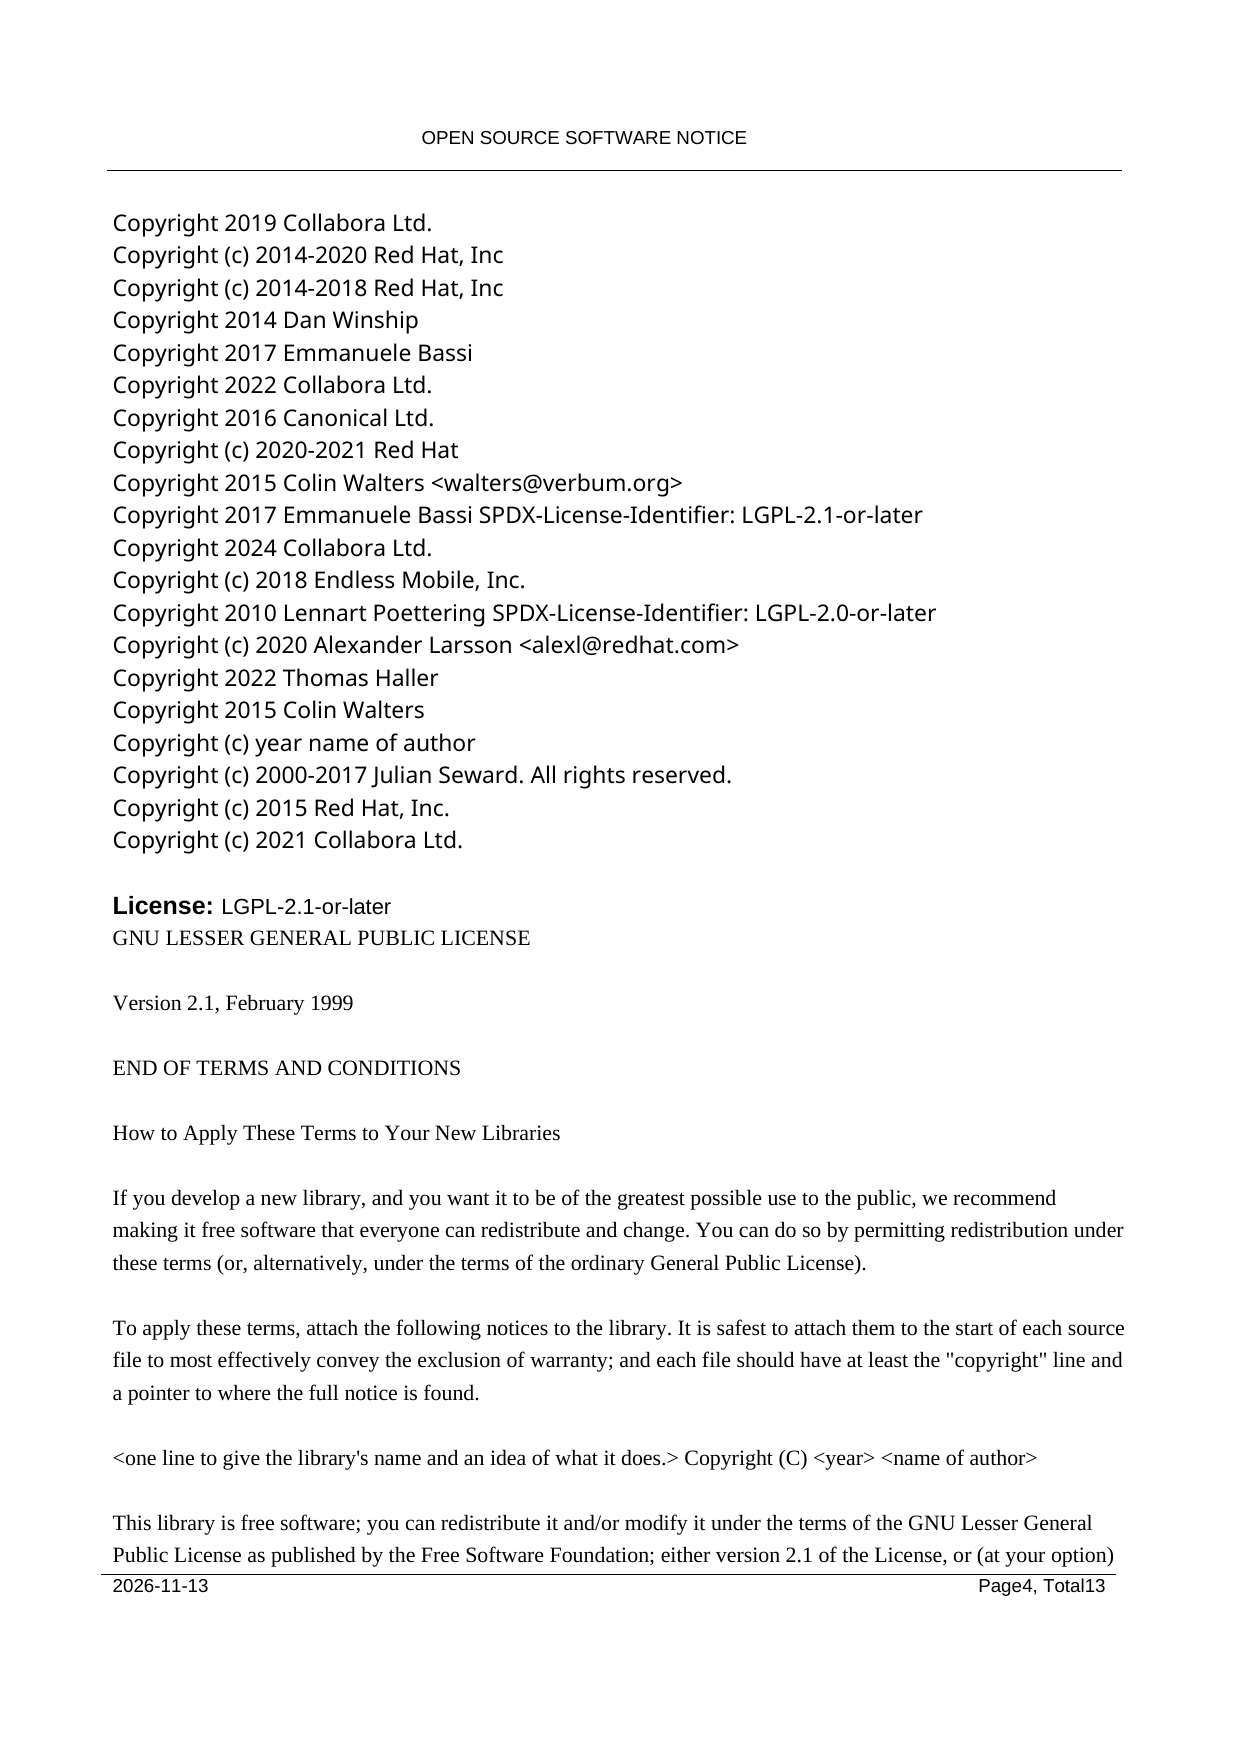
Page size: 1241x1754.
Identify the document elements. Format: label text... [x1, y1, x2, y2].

text License: LGPL-2.1-or-later [112, 889, 1128, 921]
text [112, 921, 1128, 1571]
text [112, 206, 1128, 889]
